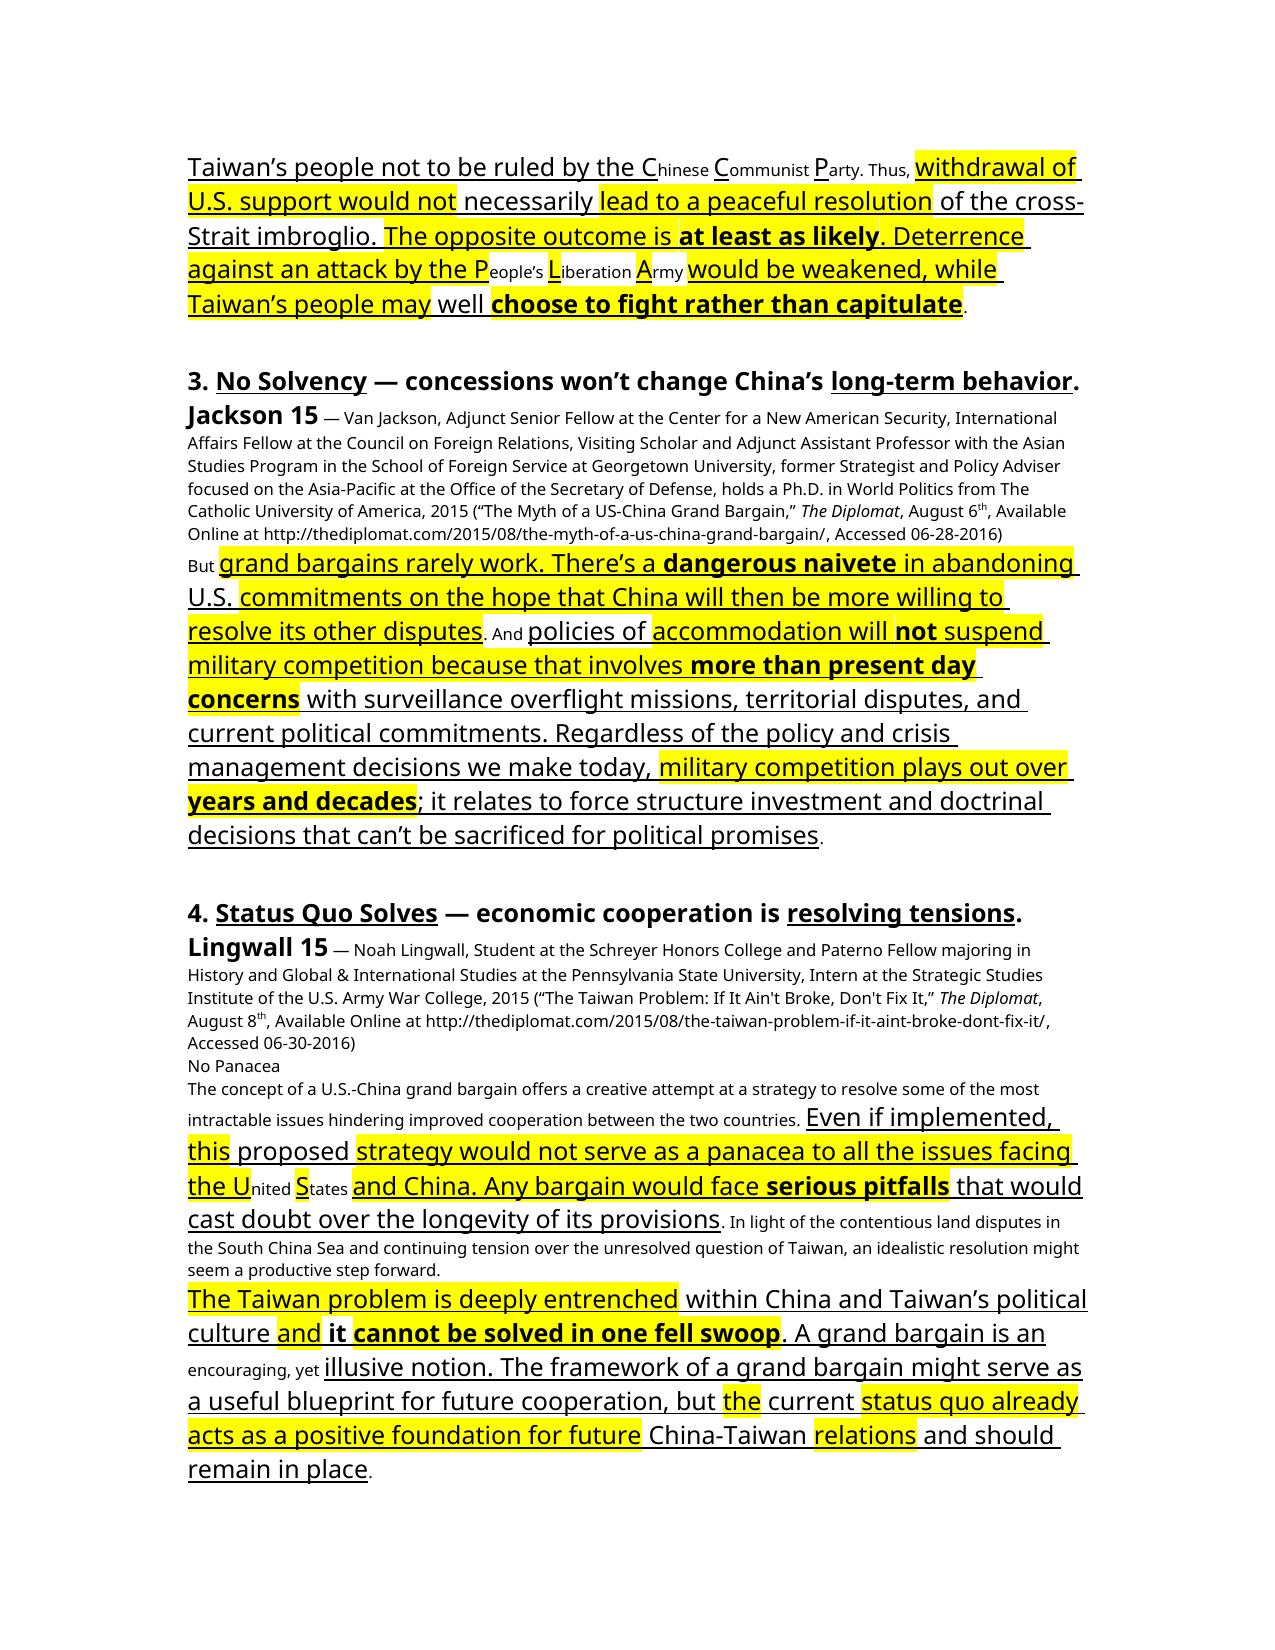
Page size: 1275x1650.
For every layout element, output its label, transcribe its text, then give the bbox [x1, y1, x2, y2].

text No Panacea [187, 1054, 1087, 1077]
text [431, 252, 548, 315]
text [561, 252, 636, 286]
text But grand bargains rarely work. There’s a dangerous naivete in abandoning U.S. commitments on the hope that China will then be more willing to resolve its other disputes. And policies of accommodation will not suspend military competition because that involves more than present day concerns with surveillance overflight missions, territorial disputes, and current political commitments. Regardless of the policy and crisis management decisions we make today, military competition plays out over years and decades; it relates to force structure investment and doctrinal decisions that can’t be sacrificed for political promises. [187, 546, 1087, 852]
text Jackson 15 — Van Jackson, Adjunct Senior Fellow at the Center for a New American Security, International Affairs Fellow at the Council on Foreign Relations, Visiting Scholar and Adjunct Assistant Professor with the Asian Studies Program in the School of Foreign Service at Georgetown University, former Strategist and Policy Adviser focused on the Asia-Pacific at the Office of the Secretary of Defense, holds a Ph.D. in World Politics from The Catholic University of America, 2015 (“The Myth of a US-China Grand Bargain,” The Diplomat, August 6th, Available Online at http://thediplomat.com/2015/08/the-myth-of-a-us-china-grand-bargain/, Accessed 06-28-2016) [187, 398, 1087, 546]
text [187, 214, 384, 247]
text Lingwall 15 — Noah Lingwall, Student at the Schreyer Honors College and Paterno Fellow majoring in History and Global & International Studies at the Pennsylvania State University, Intern at the Strategic Studies Institute of the U.S. Army War College, 2015 (“The Taiwan Problem: If It Ain't Broke, Don't Fix It,” The Diplomat, August 8th, Available Online at http://thediplomat.com/2015/08/the-taiwan-problem-if-it-aint-broke-dont-fix-it/, Accessed 06-30-2016) [187, 930, 1087, 1054]
subtitle 3. No Solvency — concessions won’t change China’s long-term behavior. [187, 364, 1087, 398]
subtitle 4. Status Quo Solves — economic cooperation is resolving tensions. [187, 896, 1087, 930]
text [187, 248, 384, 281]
text The Taiwan problem is deeply entrenched within China and Taiwan’s political culture and it cannot be solved in one fell swoop. A grand bargain is an encouraging, yet illusive notion. The framework of a grand bargain might serve as a useful blueprint for future cooperation, but the current status quo already acts as a positive foundation for future China-Taiwan relations and should remain in place. [187, 1312, 1087, 1486]
text The concept of a U.S.-China grand bargain offers a creative attempt at a strategy to resolve some of the most intractable issues hindering improved cooperation between the two countries. Even if implemented, this proposed strategy would not serve as a panacea to all the issues facing the United States and China. Any bargain would face serious pitfalls that would cast doubt over the longevity of its provisions. In light of the contentious land disputes in the South China Sea and continuing tension over the unresolved question of Taiwan, an idealistic resolution might seem a productive step forward. [187, 1077, 1087, 1282]
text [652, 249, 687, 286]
